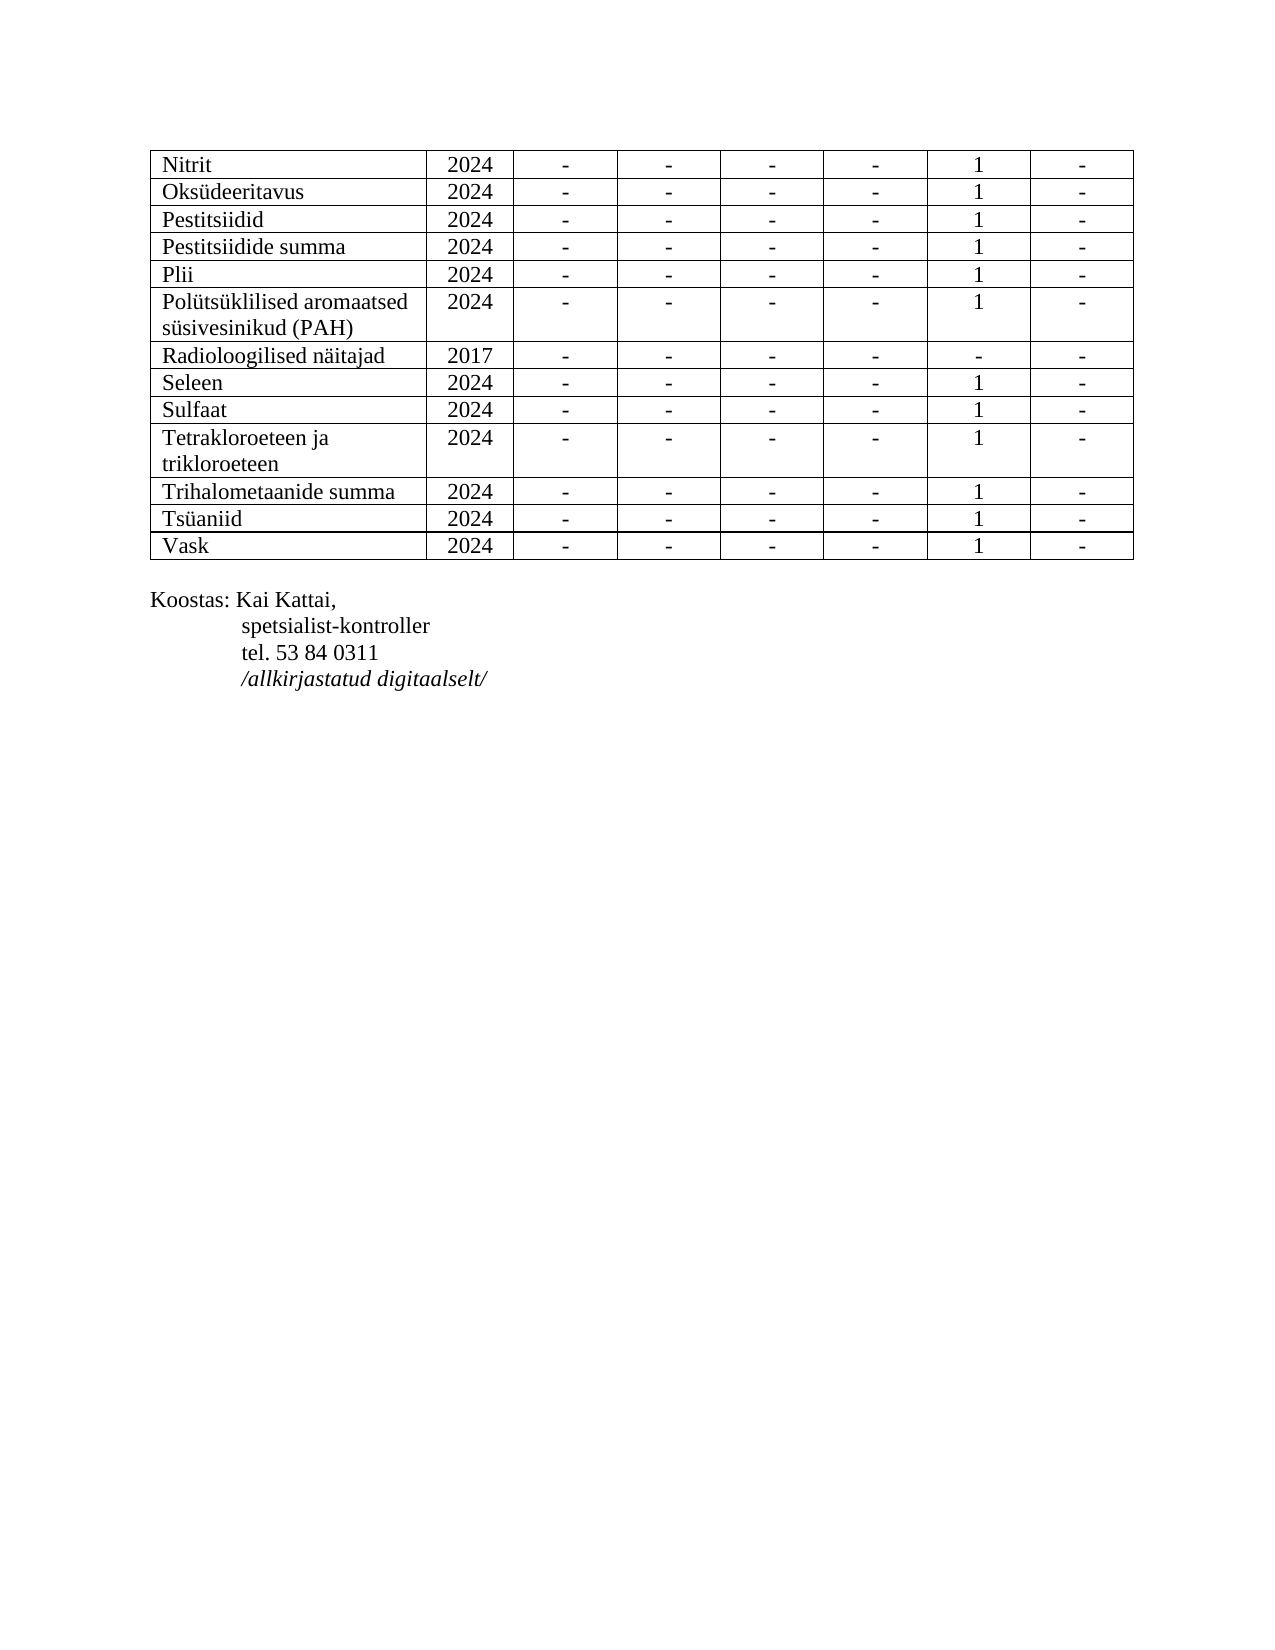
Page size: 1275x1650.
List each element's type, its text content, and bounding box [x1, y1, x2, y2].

table_cell - [1031, 179, 1133, 205]
table_cell - [721, 424, 823, 477]
table_cell - [1031, 233, 1133, 259]
table_cell - [824, 233, 927, 259]
table_cell - [618, 369, 720, 396]
table_cell - [824, 369, 927, 396]
table_cell - [618, 342, 720, 368]
table_cell - [721, 233, 823, 259]
table_cell - [514, 369, 617, 396]
table_cell 1 [928, 206, 1030, 232]
table_cell - [514, 261, 617, 287]
text tel. 53 84 0311 [150, 639, 1125, 665]
table_cell - [514, 533, 617, 559]
table_cell - [721, 369, 823, 396]
table_cell - [1031, 369, 1133, 396]
table_cell - [721, 397, 823, 423]
table_cell 2024 [427, 397, 513, 423]
table_cell - [618, 505, 720, 531]
text /allkirjastatud digitaalselt/ [150, 665, 1125, 692]
text Koostas: Kai Kattai, [150, 586, 1125, 613]
table_cell Tetrakloroeteen ja trikloroeteen [151, 424, 426, 477]
table_cell - [824, 505, 927, 531]
table_cell 1 [928, 424, 1030, 477]
table_cell - [1031, 533, 1133, 559]
table_cell 1 [928, 179, 1030, 205]
table_cell - [824, 288, 927, 341]
table_cell - [721, 206, 823, 232]
table_cell 1 [928, 151, 1030, 177]
table_cell 2024 [427, 478, 513, 504]
table_cell - [1031, 478, 1133, 504]
table_cell Radioloogilised näitajad [151, 342, 426, 368]
table_cell - [514, 206, 617, 232]
table_cell - [618, 151, 720, 177]
table_cell Plii [151, 261, 426, 287]
table_cell Pestitsiidid [151, 206, 426, 232]
table_cell - [514, 505, 617, 531]
table_cell - [721, 261, 823, 287]
table_cell - [721, 478, 823, 504]
table_cell 1 [928, 233, 1030, 259]
table_cell 2024 [427, 369, 513, 396]
table_cell - [618, 533, 720, 559]
table_cell - [618, 478, 720, 504]
table_cell 1 [928, 478, 1030, 504]
table_cell - [721, 505, 823, 531]
text spetsialist-kontroller [150, 613, 1125, 639]
table_cell - [824, 206, 927, 232]
table_cell - [824, 151, 927, 177]
table_cell - [721, 179, 823, 205]
table_cell - [618, 288, 720, 341]
table_cell 2024 [427, 151, 513, 177]
table_cell - [1031, 342, 1133, 368]
table_cell - [514, 288, 617, 341]
table_cell - [721, 151, 823, 177]
table_cell - [1031, 261, 1133, 287]
table_cell - [618, 424, 720, 477]
table_cell - [824, 342, 927, 368]
table_cell - [514, 397, 617, 423]
table_cell - [514, 478, 617, 504]
table_cell 2024 [427, 288, 513, 341]
table_cell - [721, 342, 823, 368]
table_cell 2024 [427, 179, 513, 205]
table_cell Sulfaat [151, 397, 426, 423]
table_cell Tsüaniid [151, 505, 426, 531]
table_cell - [618, 261, 720, 287]
table_cell - [824, 179, 927, 205]
table_cell - [824, 478, 927, 504]
table_cell - [514, 151, 617, 177]
table_cell 2024 [427, 533, 513, 559]
table_cell - [721, 288, 823, 341]
table_cell - [824, 424, 927, 477]
table_cell Pestitsiidide summa [151, 233, 426, 259]
table_cell - [824, 261, 927, 287]
table_cell - [618, 397, 720, 423]
table_cell - [824, 397, 927, 423]
table_cell 1 [928, 369, 1030, 396]
table_cell - [928, 342, 1030, 368]
table_cell 1 [928, 533, 1030, 559]
table_cell - [1031, 424, 1133, 477]
table_cell - [1031, 288, 1133, 341]
table_cell - [618, 179, 720, 205]
table_cell 1 [928, 397, 1030, 423]
table_cell - [618, 206, 720, 232]
table_cell - [514, 424, 617, 477]
table_cell Seleen [151, 369, 426, 396]
table_cell 1 [928, 261, 1030, 287]
table_cell 1 [928, 505, 1030, 531]
table_cell - [1031, 397, 1133, 423]
table_cell Trihalometaanide summa [151, 478, 426, 504]
table_cell 2024 [427, 233, 513, 259]
table_cell 2024 [427, 261, 513, 287]
table_cell Oksüdeeritavus [151, 179, 426, 205]
table_cell - [824, 533, 927, 559]
table_cell - [1031, 151, 1133, 177]
table_cell 2024 [427, 206, 513, 232]
table_cell 2024 [427, 424, 513, 477]
table_cell - [618, 233, 720, 259]
table_cell Nitrit [151, 151, 426, 177]
table_cell - [721, 533, 823, 559]
table_cell - [514, 342, 617, 368]
table_cell Polütsüklilised aromaatsed süsivesinikud (PAH) [151, 288, 426, 341]
table_cell - [1031, 206, 1133, 232]
table_cell 1 [928, 288, 1030, 341]
table_cell - [1031, 505, 1133, 531]
table_cell Vask [151, 533, 426, 559]
table_cell - [514, 179, 617, 205]
table_cell 2017 [427, 342, 513, 368]
table_cell - [514, 233, 617, 259]
table_cell 2024 [427, 505, 513, 531]
